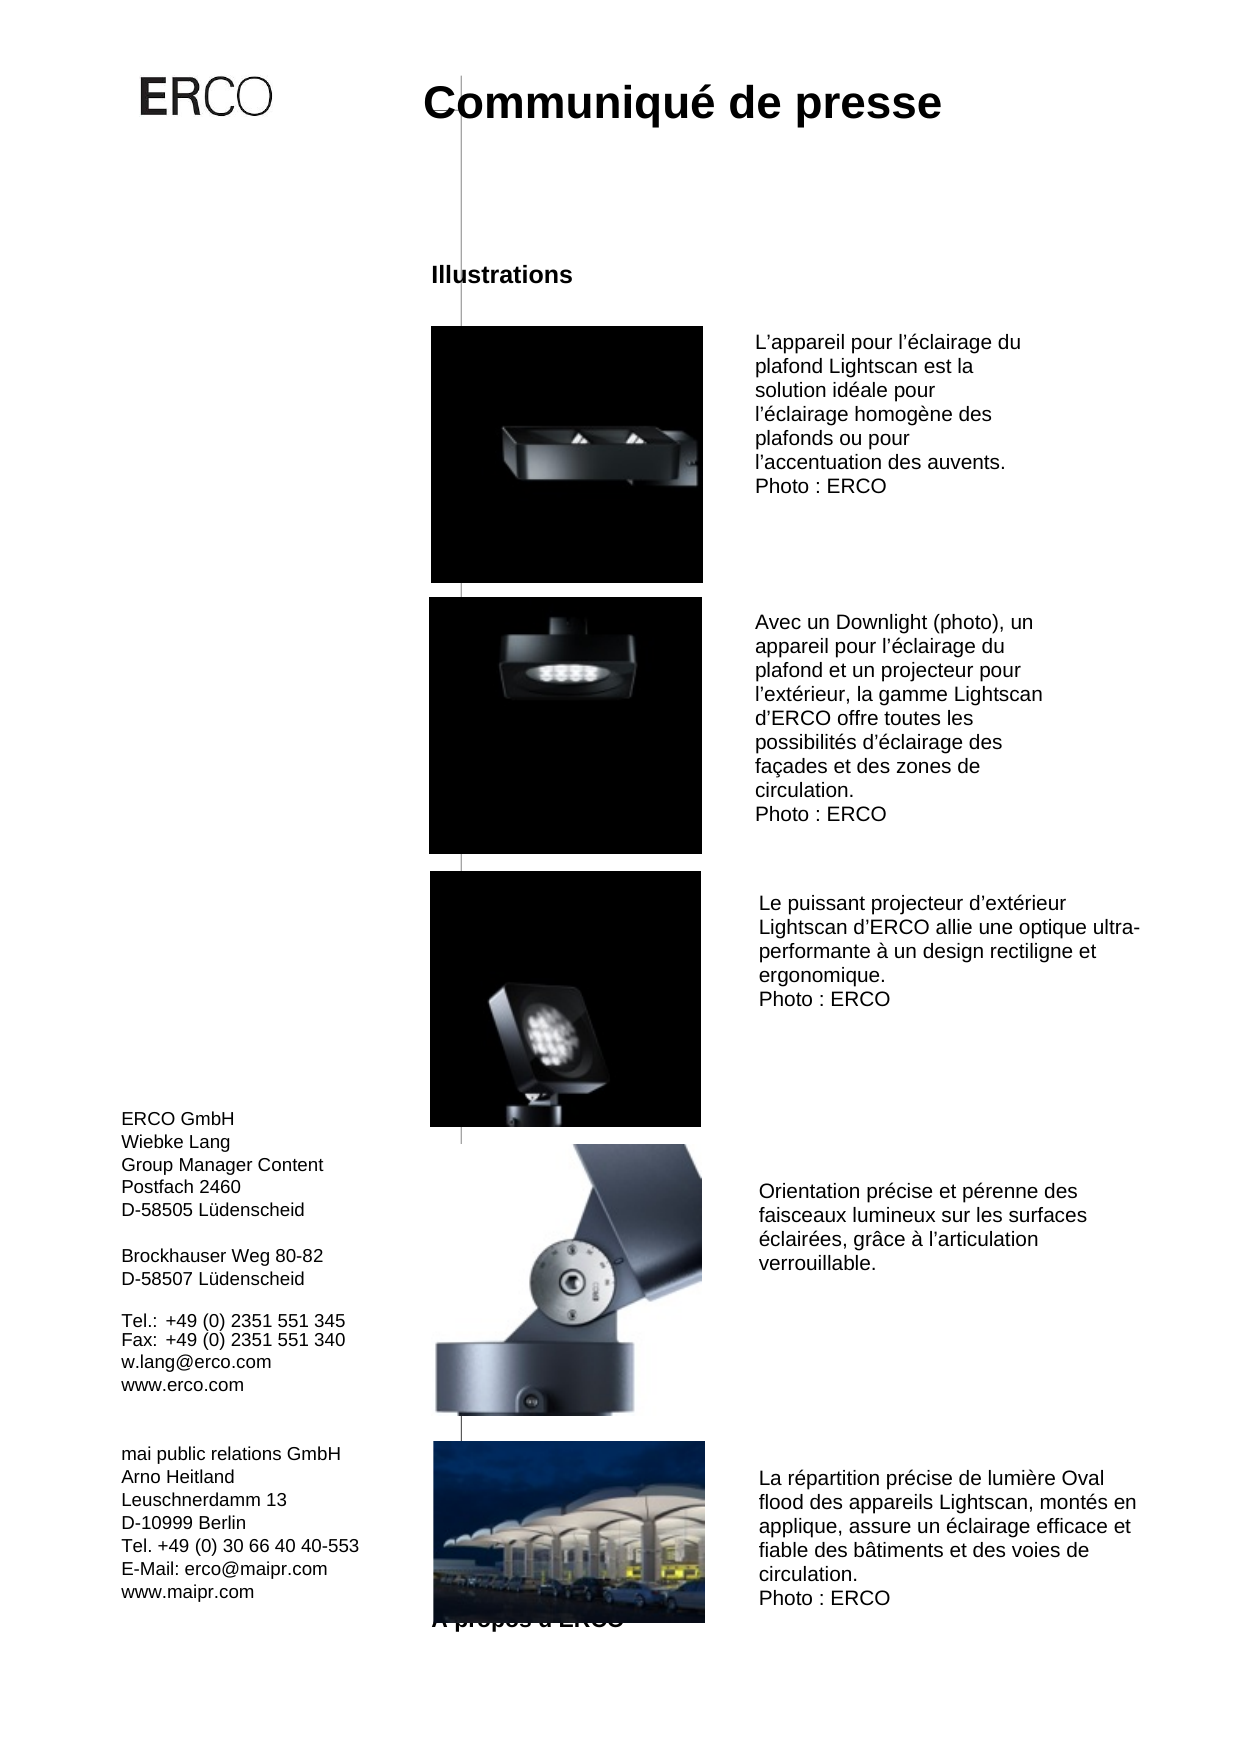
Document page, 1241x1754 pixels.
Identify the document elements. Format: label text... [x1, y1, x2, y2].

picture [429, 597, 702, 854]
picture [431, 326, 703, 583]
text A propos d’ERCO [431, 1597, 1152, 1634]
picture [431, 1144, 702, 1416]
picture [433, 1441, 705, 1623]
text Illustrations [431, 254, 1152, 291]
picture [430, 871, 701, 1127]
picture [139, 75, 273, 117]
